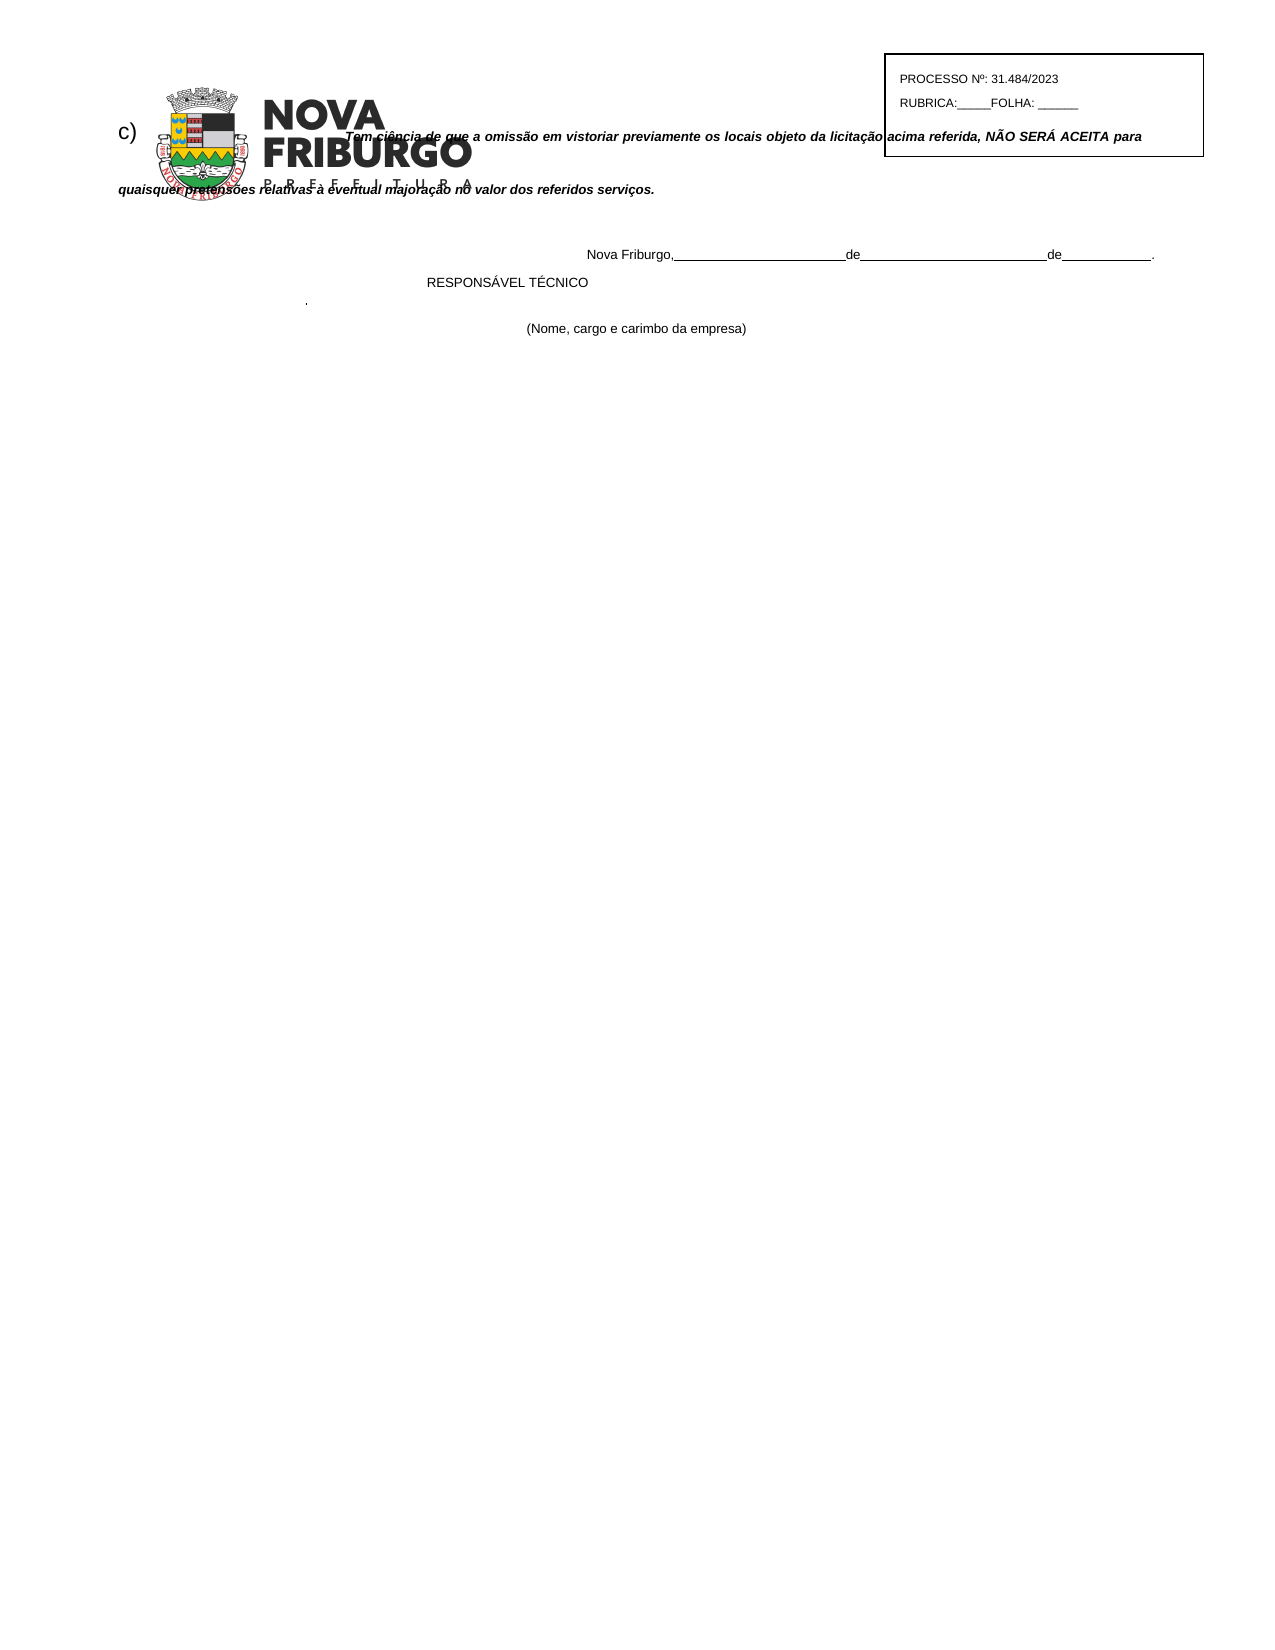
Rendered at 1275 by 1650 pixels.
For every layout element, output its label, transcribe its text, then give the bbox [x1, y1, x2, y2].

text (Nome, cargo e carimbo da empresa) [118, 295, 1155, 337]
picture [117, 75, 511, 214]
text Nova Friburgo, de de . [118, 236, 1155, 262]
text RESPONSÁVEL TÉCNICO [118, 264, 897, 291]
list Tem ciência de que a omissão em vistoriar previamente os locais objeto da licitação acima referida, NÃO SERÁ ACEITA para quaisquer pretensões relativas à eventual majoração no valor dos referidos serviços. [118, 118, 1144, 197]
